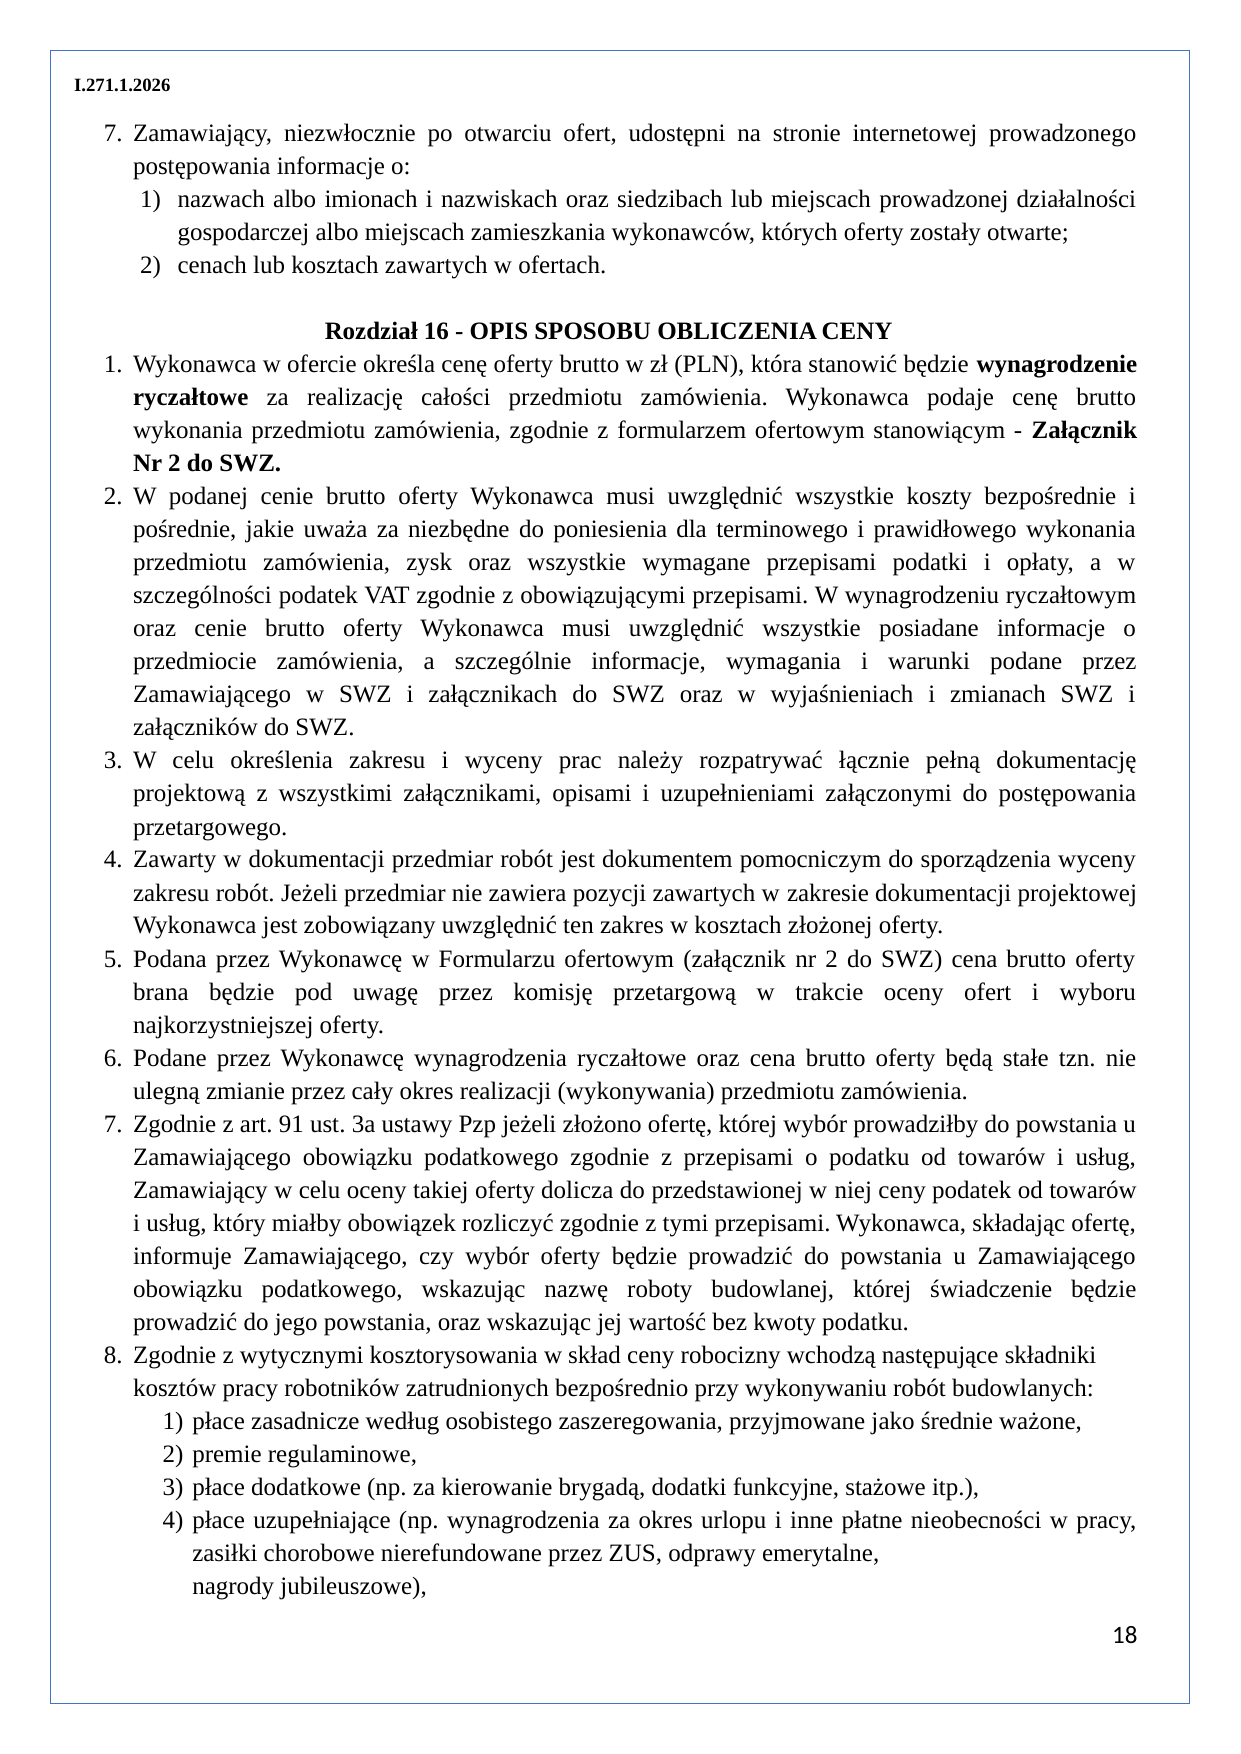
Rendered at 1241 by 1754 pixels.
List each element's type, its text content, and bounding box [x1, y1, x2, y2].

list Zamawiający, niezwłocznie po otwarciu ofert, udostępni na stronie internetowej prowadzonego postępowania informacje o: [103, 118, 1137, 180]
subtitle Rozdział 16 - OPIS SPOSOBU OBLICZENIA CENY [74, 316, 1137, 345]
list płace dodatkowe (np. za kierowanie brygadą, dodatki funkcyjne, stażowe itp.), [162, 1472, 1137, 1501]
list płace zasadnicze według osobistego zaszeregowania, przyjmowane jako średnie ważone, [162, 1406, 1137, 1435]
list Zgodnie z art. 91 ust. 3a ustawy Pzp jeżeli złożono ofertę, której wybór prowadziłby do powstania u Zamawiającego obowiązku podatkowego zgodnie z przepisami o podatku od towarów i usług, Zamawiający w celu oceny takiej oferty dolicza do przedstawionej w niej ceny podatek od towarów i usług, który miałby obowiązek rozliczyć zgodnie z tymi przepisami. Wykonawca, składając ofertę, informuje Zamawiającego, czy wybór oferty będzie prowadzić do powstania u Zamawiającego obowiązku podatkowego, wskazując nazwę roboty budowlanej, której świadczenie będzie prowadzić do jego powstania, oraz wskazując jej wartość bez kwoty podatku. [103, 1109, 1137, 1336]
list cenach lub kosztach zawartych w ofertach. [140, 250, 1137, 279]
list premie regulaminowe, [162, 1439, 1137, 1468]
list W celu określenia zakresu i wyceny prac należy rozpatrywać łącznie pełną dokumentację projektową z wszystkimi załącznikami, opisami i uzupełnieniami załączonymi do postępowania przetargowego. [103, 746, 1137, 840]
list nazwach albo imionach i nazwiskach oraz siedzibach lub miejscach prowadzonej działalności gospodarczej albo miejscach zamieszkania wykonawców, których oferty zostały otwarte; [140, 184, 1137, 246]
list Zgodnie z wytycznymi kosztorysowania w skład ceny robocizny wchodzą następujące składniki kosztów pracy robotników zatrudnionych bezpośrednio przy wykonywaniu robót budowlanych: [103, 1340, 1137, 1402]
list Zawarty w dokumentacji przedmiar robót jest dokumentem pomocniczym do sporządzenia wyceny zakresu robót. Jeżeli przedmiar nie zawiera pozycji zawartych w zakresie dokumentacji projektowej Wykonawca jest zobowiązany uwzględnić ten zakres w kosztach złożonej oferty. [103, 844, 1137, 939]
list Wykonawca w ofercie określa cenę oferty brutto w zł (PLN), która stanowić będzie wynagrodzenie ryczałtowe za realizację całości przedmiotu zamówienia. Wykonawca podaje cenę brutto wykonania przedmiotu zamówienia, zgodnie z formularzem ofertowym stanowiącym - Załącznik Nr 2 do SWZ. [103, 349, 1137, 477]
list Podane przez Wykonawcę wynagrodzenia ryczałtowe oraz cena brutto oferty będą stałe tzn. nie ulegną zmianie przez cały okres realizacji (wykonywania) przedmiotu zamówienia. [103, 1043, 1137, 1104]
list nagrody jubileuszowe), [192, 1571, 1137, 1600]
list W podanej cenie brutto oferty Wykonawca musi uwzględnić wszystkie koszty bezpośrednie i pośrednie, jakie uważa za niezbędne do poniesienia dla terminowego i prawidłowego wykonania przedmiotu zamówienia, zysk oraz wszystkie wymagane przepisami podatki i opłaty, a w szczególności podatek VAT zgodnie z obowiązującymi przepisami. W wynagrodzeniu ryczałtowym oraz cenie brutto oferty Wykonawca musi uwzględnić wszystkie posiadane informacje o przedmiocie zamówienia, a szczególnie informacje, wymagania i warunki podane przez Zamawiającego w SWZ i załącznikach do SWZ oraz w wyjaśnieniach i zmianach SWZ i załączników do SWZ. [103, 481, 1137, 741]
list płace uzupełniające (np. wynagrodzenia za okres urlopu i inne płatne nieobecności w pracy, zasiłki chorobowe nierefundowane przez ZUS, odprawy emerytalne, [162, 1505, 1137, 1567]
list Podana przez Wykonawcę w Formularzu ofertowym (załącznik nr 2 do SWZ) cena brutto oferty brana będzie pod uwagę przez komisję przetargową w trakcie oceny ofert i wyboru najkorzystniejszej oferty. [103, 944, 1137, 1038]
